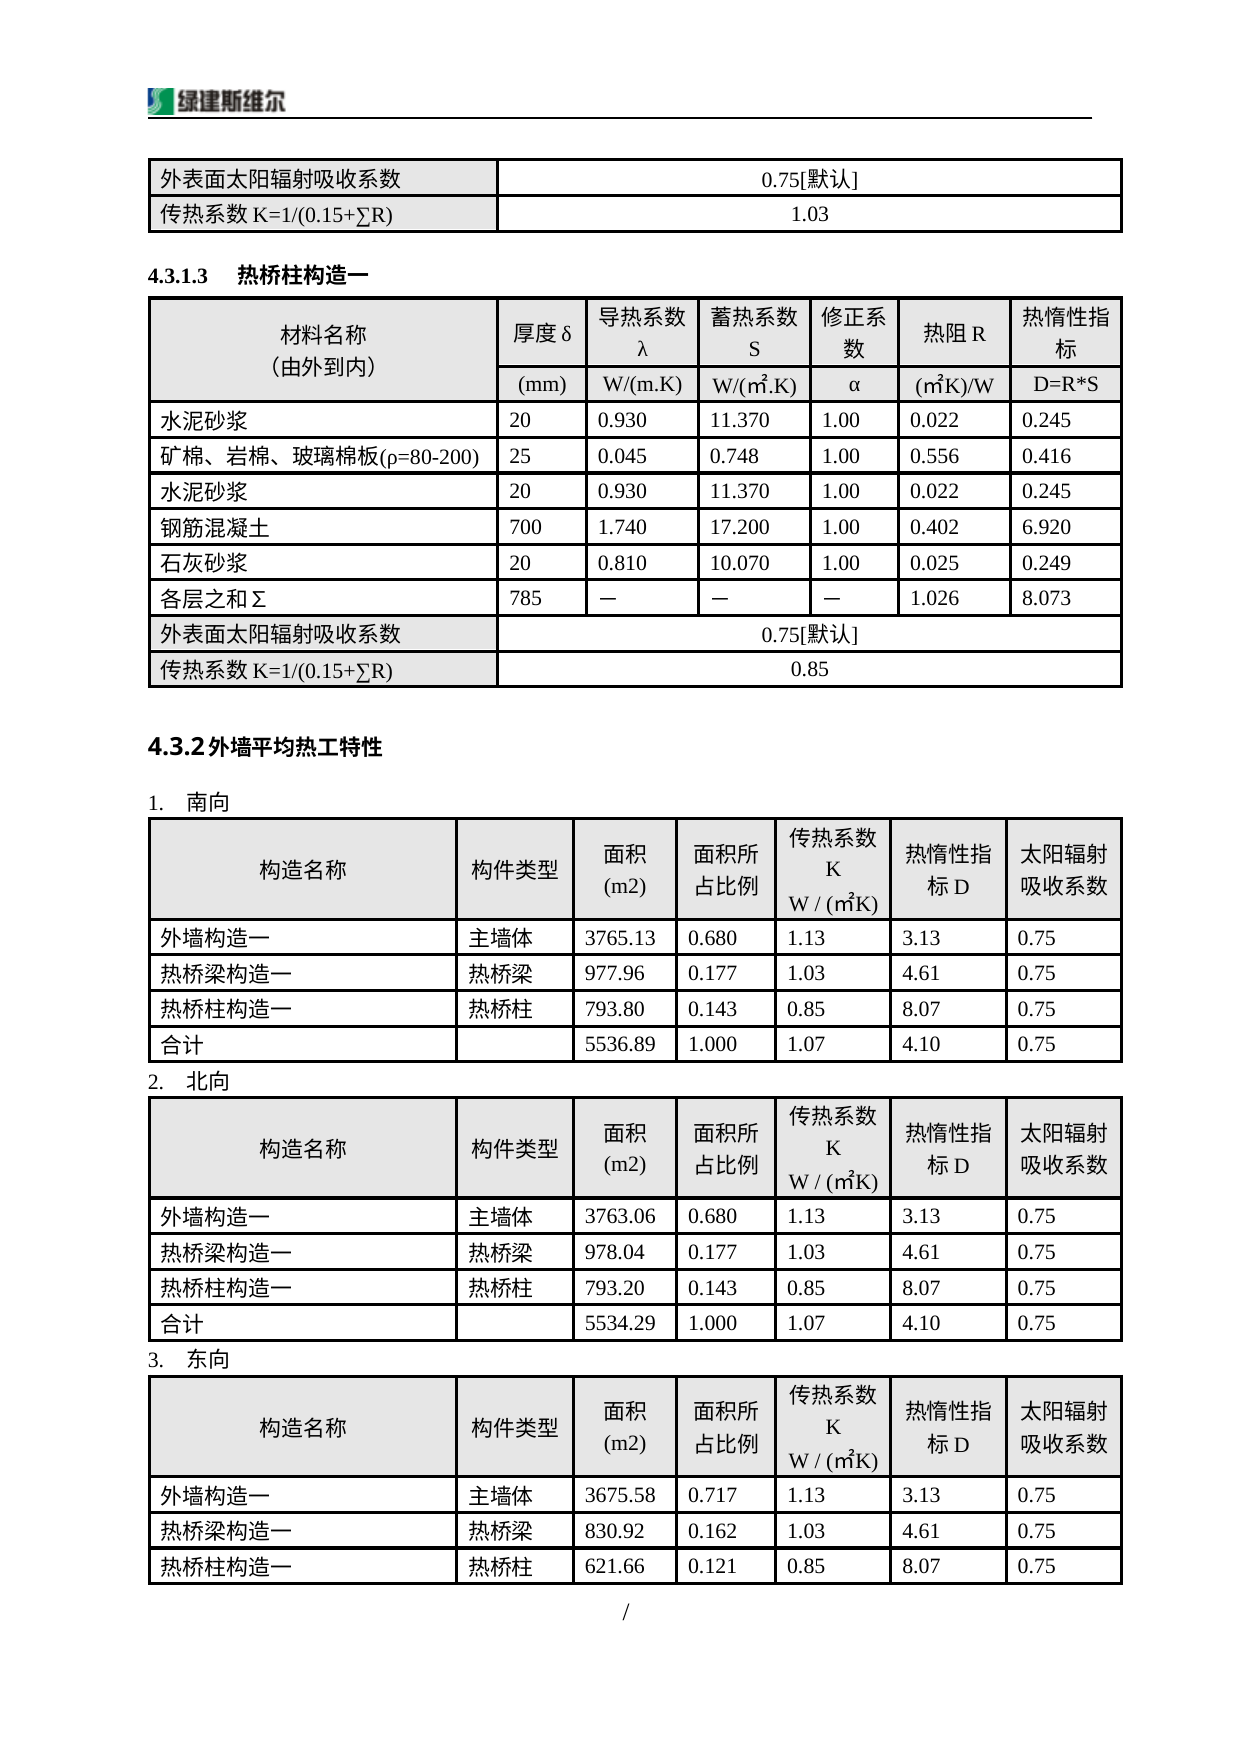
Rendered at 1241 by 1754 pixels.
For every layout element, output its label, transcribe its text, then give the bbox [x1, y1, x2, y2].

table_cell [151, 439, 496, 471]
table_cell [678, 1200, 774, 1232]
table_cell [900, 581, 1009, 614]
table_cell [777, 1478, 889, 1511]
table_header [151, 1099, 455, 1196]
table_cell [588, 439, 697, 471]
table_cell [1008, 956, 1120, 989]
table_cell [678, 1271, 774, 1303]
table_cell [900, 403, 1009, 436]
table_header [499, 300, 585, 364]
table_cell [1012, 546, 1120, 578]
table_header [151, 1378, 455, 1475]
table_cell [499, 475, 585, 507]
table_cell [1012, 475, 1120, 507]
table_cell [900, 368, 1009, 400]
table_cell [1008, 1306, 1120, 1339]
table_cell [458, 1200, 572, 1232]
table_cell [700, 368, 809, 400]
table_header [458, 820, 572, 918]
text 1. 南向 [148, 784, 1092, 817]
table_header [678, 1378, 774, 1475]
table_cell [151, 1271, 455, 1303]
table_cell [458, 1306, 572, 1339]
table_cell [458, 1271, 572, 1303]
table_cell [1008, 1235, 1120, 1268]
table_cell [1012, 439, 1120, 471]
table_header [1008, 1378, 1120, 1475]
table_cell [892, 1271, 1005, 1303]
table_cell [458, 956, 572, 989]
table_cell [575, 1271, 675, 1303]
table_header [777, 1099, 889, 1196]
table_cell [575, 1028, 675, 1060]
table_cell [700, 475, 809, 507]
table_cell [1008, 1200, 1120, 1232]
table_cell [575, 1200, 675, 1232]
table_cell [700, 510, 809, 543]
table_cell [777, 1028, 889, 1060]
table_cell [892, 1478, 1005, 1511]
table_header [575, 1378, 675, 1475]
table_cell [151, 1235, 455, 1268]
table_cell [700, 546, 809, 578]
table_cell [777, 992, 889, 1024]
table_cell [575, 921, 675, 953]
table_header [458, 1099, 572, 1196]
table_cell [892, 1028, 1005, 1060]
picture [147, 88, 289, 115]
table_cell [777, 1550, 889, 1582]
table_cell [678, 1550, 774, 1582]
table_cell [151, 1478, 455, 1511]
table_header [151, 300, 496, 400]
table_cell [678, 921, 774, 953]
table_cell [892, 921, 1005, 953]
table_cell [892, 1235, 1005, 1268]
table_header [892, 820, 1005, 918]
subtitle 热桥柱构造一 [148, 258, 1092, 290]
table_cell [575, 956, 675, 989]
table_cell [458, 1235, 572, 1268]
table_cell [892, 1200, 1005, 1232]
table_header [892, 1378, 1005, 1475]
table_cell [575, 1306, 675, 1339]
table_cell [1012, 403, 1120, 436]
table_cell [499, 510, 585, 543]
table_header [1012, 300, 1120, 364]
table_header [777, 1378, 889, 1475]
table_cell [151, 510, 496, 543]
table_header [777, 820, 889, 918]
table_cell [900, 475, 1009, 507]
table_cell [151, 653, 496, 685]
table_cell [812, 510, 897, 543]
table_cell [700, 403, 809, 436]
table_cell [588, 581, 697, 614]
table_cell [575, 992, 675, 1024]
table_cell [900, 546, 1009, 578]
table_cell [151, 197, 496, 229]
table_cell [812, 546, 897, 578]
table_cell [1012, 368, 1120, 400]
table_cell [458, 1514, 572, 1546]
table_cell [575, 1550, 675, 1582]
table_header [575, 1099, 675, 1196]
subtitle 外墙平均热工特性 [148, 713, 1092, 778]
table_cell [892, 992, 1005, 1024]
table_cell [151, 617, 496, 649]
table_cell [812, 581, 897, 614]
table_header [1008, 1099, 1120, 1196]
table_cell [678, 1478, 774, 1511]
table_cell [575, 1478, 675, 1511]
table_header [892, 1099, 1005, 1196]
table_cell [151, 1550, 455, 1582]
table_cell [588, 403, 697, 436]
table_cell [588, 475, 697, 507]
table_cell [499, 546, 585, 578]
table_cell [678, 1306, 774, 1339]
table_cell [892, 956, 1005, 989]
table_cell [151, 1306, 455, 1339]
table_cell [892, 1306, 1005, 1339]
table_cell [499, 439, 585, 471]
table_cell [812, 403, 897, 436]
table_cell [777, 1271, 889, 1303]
text 2. 北向 [148, 1063, 1092, 1096]
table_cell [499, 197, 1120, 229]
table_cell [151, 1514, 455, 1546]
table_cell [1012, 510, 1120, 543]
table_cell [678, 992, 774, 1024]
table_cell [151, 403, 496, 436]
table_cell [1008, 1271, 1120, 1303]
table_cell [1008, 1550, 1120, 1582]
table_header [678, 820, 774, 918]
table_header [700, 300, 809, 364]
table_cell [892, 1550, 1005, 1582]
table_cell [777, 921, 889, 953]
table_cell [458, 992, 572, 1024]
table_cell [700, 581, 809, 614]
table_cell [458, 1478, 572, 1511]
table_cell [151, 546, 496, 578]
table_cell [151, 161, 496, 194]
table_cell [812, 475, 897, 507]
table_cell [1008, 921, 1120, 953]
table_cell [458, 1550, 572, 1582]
text 3. 东向 [148, 1342, 1092, 1374]
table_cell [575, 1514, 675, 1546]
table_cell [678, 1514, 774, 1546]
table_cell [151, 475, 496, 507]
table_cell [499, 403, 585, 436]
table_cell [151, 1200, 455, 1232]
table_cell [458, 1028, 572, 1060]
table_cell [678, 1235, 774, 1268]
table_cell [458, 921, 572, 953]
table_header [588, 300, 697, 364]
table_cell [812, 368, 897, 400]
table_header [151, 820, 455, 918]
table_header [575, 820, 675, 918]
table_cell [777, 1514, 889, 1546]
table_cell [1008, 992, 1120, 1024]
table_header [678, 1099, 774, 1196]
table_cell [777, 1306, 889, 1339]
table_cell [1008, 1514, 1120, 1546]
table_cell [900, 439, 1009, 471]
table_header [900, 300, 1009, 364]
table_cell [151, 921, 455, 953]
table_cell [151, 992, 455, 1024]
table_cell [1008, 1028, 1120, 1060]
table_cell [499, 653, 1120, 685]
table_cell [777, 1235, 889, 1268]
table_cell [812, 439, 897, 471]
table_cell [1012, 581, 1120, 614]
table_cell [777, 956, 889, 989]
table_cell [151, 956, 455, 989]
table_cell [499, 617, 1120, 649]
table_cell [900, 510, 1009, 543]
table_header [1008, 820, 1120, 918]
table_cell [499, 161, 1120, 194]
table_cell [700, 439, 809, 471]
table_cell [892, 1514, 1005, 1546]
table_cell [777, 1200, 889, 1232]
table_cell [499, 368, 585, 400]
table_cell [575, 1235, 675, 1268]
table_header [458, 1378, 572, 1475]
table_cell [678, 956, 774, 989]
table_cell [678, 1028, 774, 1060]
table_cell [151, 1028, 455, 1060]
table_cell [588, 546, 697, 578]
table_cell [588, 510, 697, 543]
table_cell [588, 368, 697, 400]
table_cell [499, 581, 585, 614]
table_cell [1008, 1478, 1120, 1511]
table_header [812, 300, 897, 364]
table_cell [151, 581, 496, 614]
